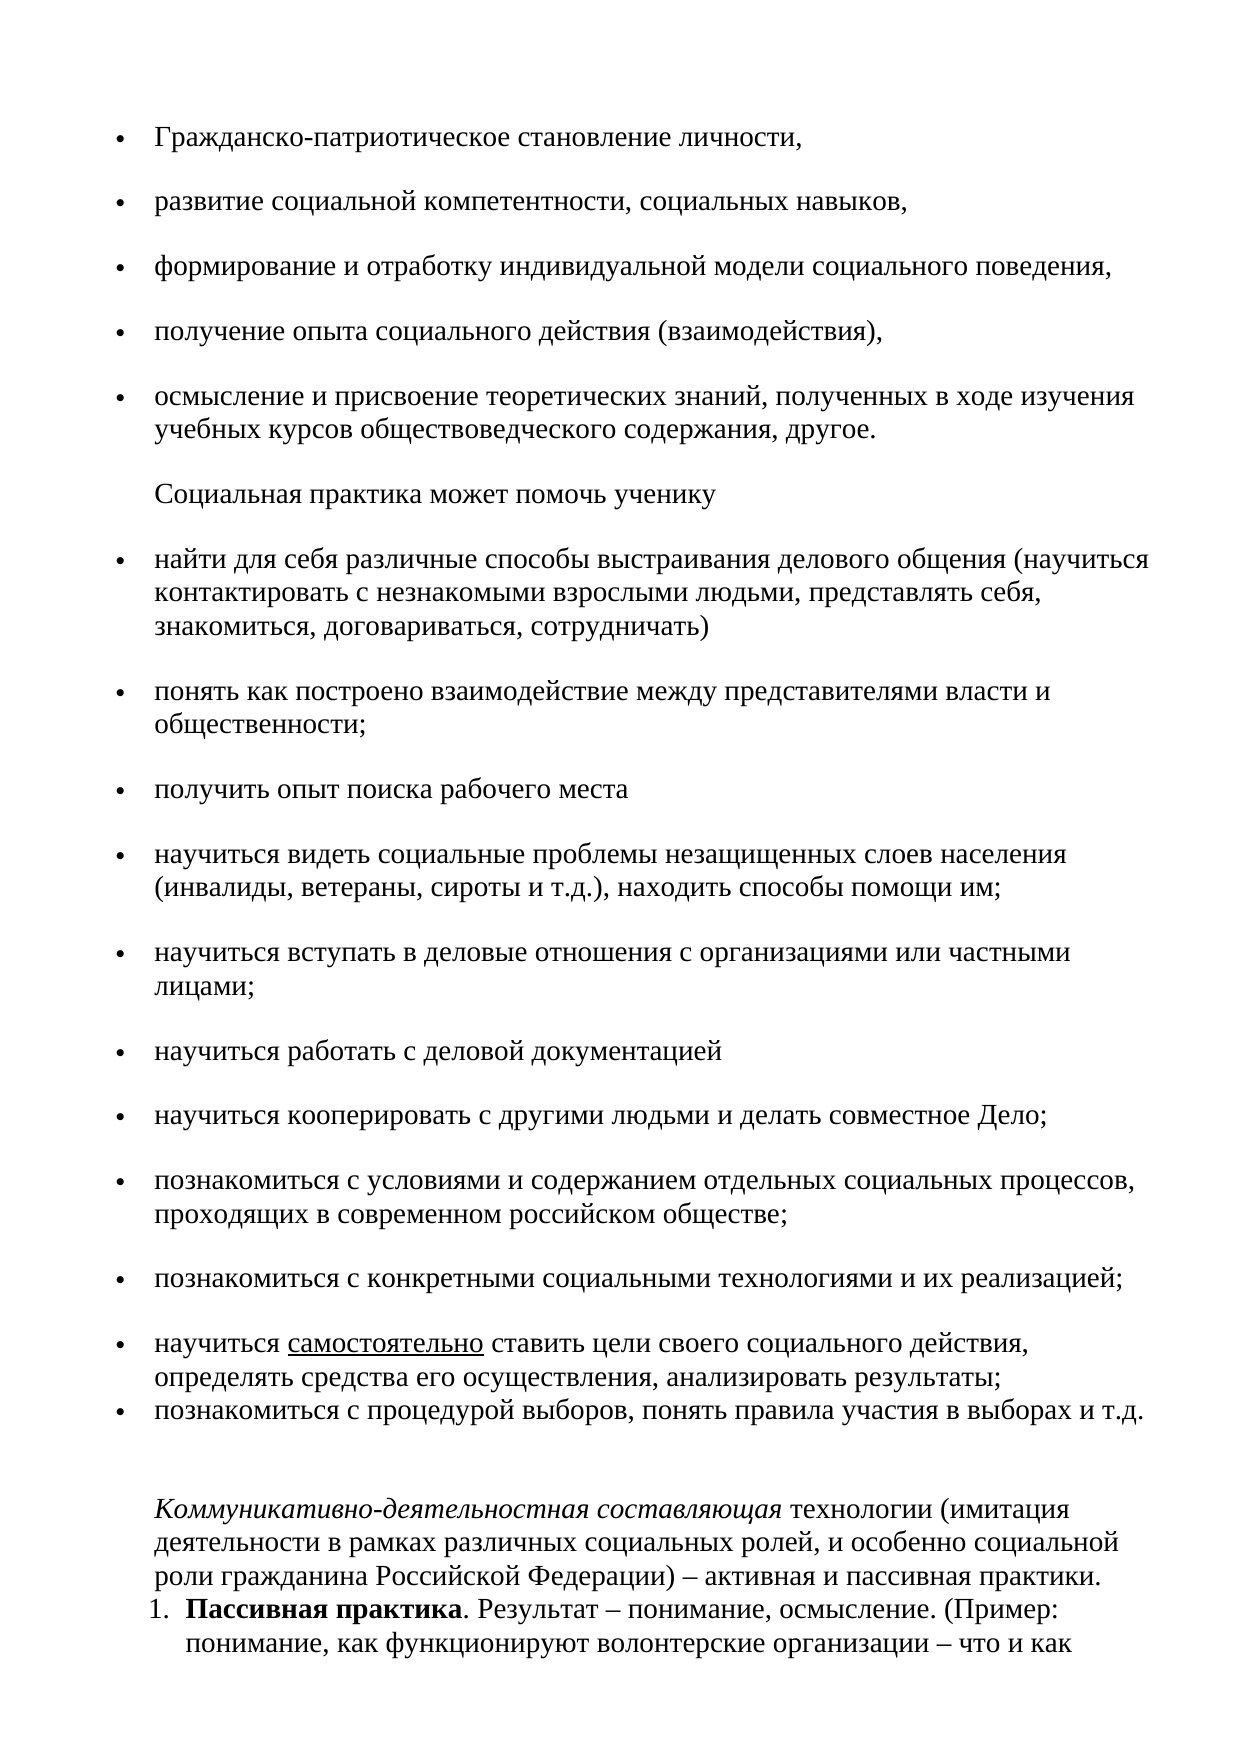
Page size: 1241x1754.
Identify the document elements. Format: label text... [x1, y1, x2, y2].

list научиться работать с деловой документацией [117, 1033, 1167, 1066]
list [148, 1591, 1167, 1658]
list Гражданско-патриотическое становление личности, [117, 119, 1167, 152]
list познакомиться с процедурой выборов, понять правила участия в выборах и т.д. [117, 1392, 1167, 1426]
text Социальная практика может помочь ученику [154, 476, 1167, 510]
list научиться видеть социальные проблемы незащищенных слоев населения (инвалиды, ветераны, сироты и т.д.), находить способы помощи им; [117, 836, 1167, 903]
text Коммуникативно-деятельностная составляющая технологии (имитация деятельности в рамках различных социальных ролей, и особенно социальной роли гражданина Российской Федерации) – активная и пассивная практики. [154, 1491, 1167, 1591]
list найти для себя различные способы выстраивания делового общения (научиться контактировать с незнакомыми взрослыми людьми, представлять себя, знакомиться, договариваться, сотрудничать) [117, 541, 1167, 642]
list научиться вступать в деловые отношения с организациями или частными лицами; [117, 934, 1167, 1001]
list познакомиться с конкретными социальными технологиями и их реализацией; [117, 1261, 1167, 1294]
list осмысление и присвоение теоретических знаний, полученных в ходе изучения учебных курсов обществоведческого содержания, другое. [117, 378, 1167, 445]
list научиться кооперировать с другими людьми и делать совместное Дело; [117, 1097, 1167, 1131]
list научиться самостоятельно ставить цели своего социального действия, определять средства его осуществления, анализировать результаты; [117, 1325, 1167, 1392]
list получение опыта социального действия (взаимодействия), [117, 313, 1167, 347]
list понять как построено взаимодействие между представителями власти и общественности; [117, 673, 1167, 740]
list формирование и отработку индивидуальной модели социального поведения, [117, 248, 1167, 282]
list познакомиться с условиями и содержанием отдельных социальных процессов, проходящих в современном российском обществе; [117, 1162, 1167, 1229]
list развитие социальной компетентности, социальных навыков, [117, 183, 1167, 217]
list получить опыт поиска рабочего места [117, 771, 1167, 805]
